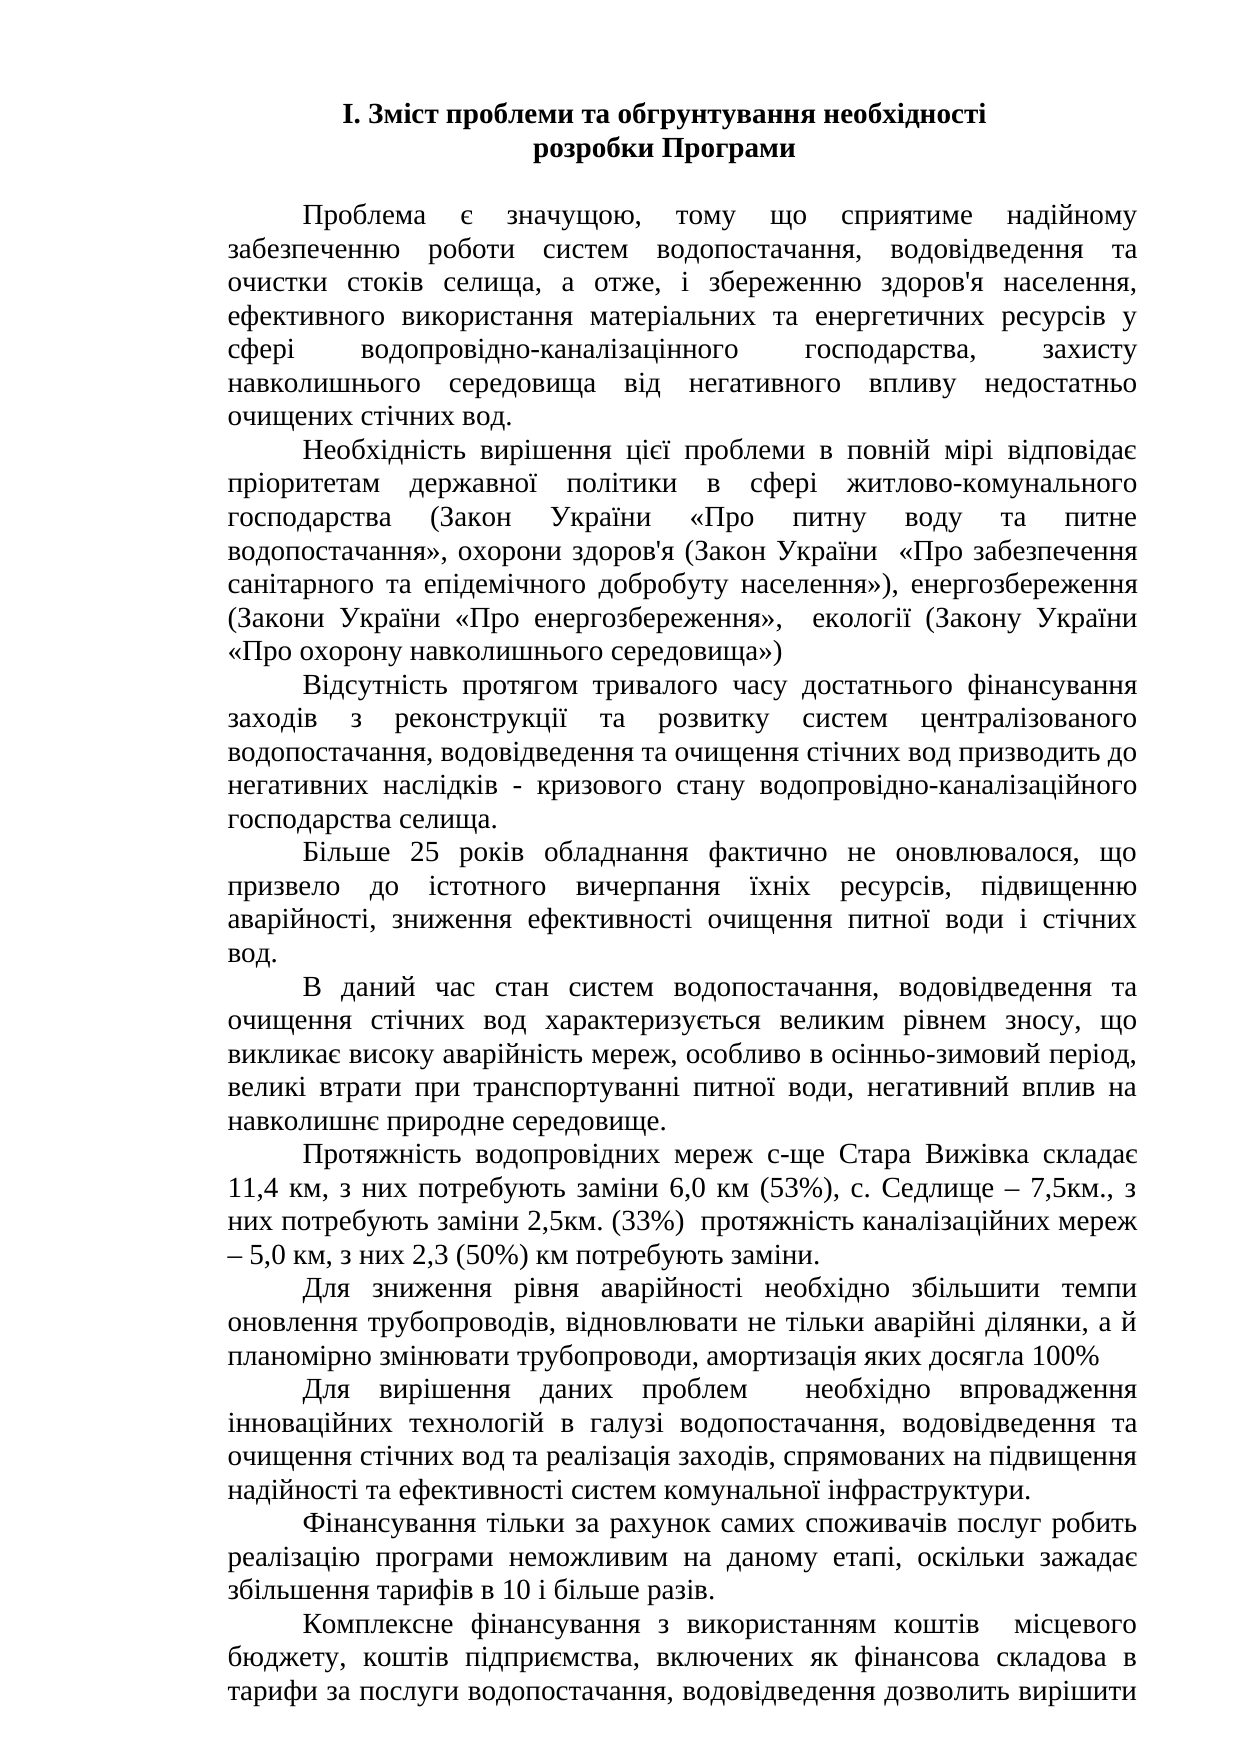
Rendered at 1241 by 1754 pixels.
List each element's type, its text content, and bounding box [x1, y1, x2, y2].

text І. Зміст проблеми та обгрунтування необхідності [177, 97, 1152, 130]
text Для вирішення даних проблем необхідно впровадження інноваційних технологій в галузі водопостачання, водовідведення та очищення стічних вод та реалізація заходів, спрямованих на підвищення надійності та ефективності систем комунальної інфраструктури. [227, 1371, 1138, 1505]
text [227, 1606, 1138, 1707]
text Для зниження рівня аварійності необхідно збільшити темпи оновлення трубопроводів, відновлювати не тільки аварійні ділянки, а й планомірно змінювати трубопроводи, амортизація яких досягла 100% [227, 1271, 1138, 1371]
text Проблема є значущою, тому що сприятиме надійному забезпеченню роботи систем водопостачання, водовідведення та очистки стоків селища, а отже, і збереженню здоров'я населення, ефективного використання матеріальних та енергетичних ресурсів у сфері водопровідно-каналізацінного господарства, захисту навколишнього середовища від негативного впливу недостатньо очищених стічних вод. [227, 197, 1138, 432]
text Протяжність водопровідних мереж с-ще Стара Вижівка складає 11,4 км, з них потребують заміни 6,0 км (53%), с. Седлище – 7,5км., з них потребують заміни 2,5км. (33%) протяжність каналізаційних мереж – 5,0 км, з них 2,3 (50%) км потребують заміни. [227, 1136, 1138, 1271]
text Необхідність вирішення цієї проблеми в повній мірі відповідає пріоритетам державної політики в сфері житлово-комунального господарства (Закон України «Про питну воду та питне водопостачання», охорони здоров'я (Закон України «Про забезпечення санітарного та епідемічного добробуту населення»), енергозбереження (Закони України «Про енергозбереження», екології (Закону України «Про охорону навколишнього середовища») [227, 432, 1138, 667]
text Відсутність протягом тривалого часу достатнього фінансування заходів з реконструкції та розвитку систем централізованого водопостачання, водовідведення та очищення стічних вод призводить до негативних наслідків - кризового стану водопровідно-каналізаційного господарства селища. [227, 667, 1138, 834]
text розробки Програми [177, 130, 1152, 164]
text В даний час стан систем водопостачання, водовідведення та очищення стічних вод характеризується великим рівнем зносу, що викликає високу аварійність мереж, особливо в осінньо-зимовий період, великі втрати при транспортуванні питної води, негативний вплив на навколишнє природне середовище. [227, 969, 1138, 1136]
text Більше 25 років обладнання фактично не оновлювалося, що призвело до істотного вичерпання їхніх ресурсів, підвищенню аварійності, зниження ефективності очищення питної води і стічних вод. [227, 834, 1138, 969]
text Фінансування тільки за рахунок самих споживачів послуг робить реалізацію програми неможливим на даному етапі, оскільки зажадає збільшення тарифів в 10 і більше разів. [227, 1505, 1138, 1606]
